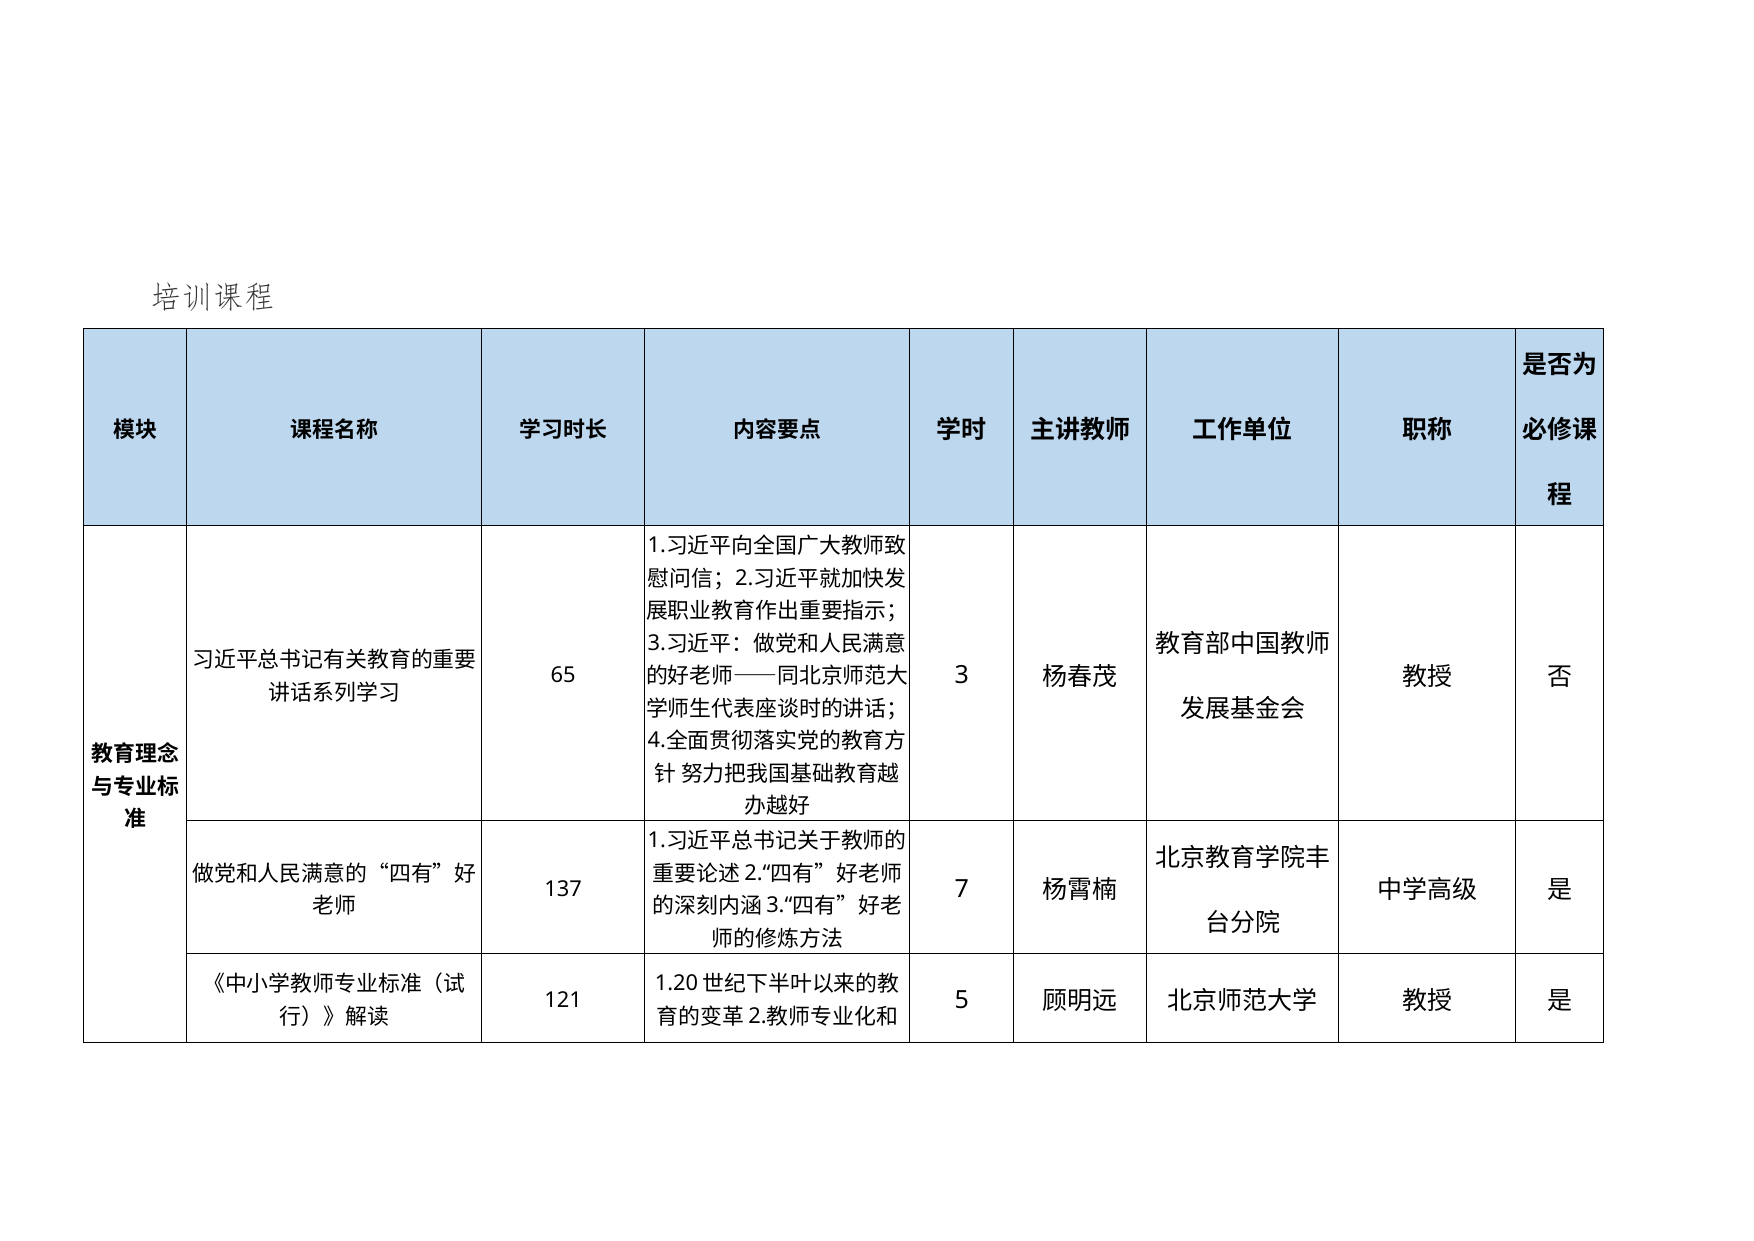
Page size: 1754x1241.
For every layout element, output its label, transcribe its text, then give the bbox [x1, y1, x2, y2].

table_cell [645, 954, 909, 1042]
text 培训课程 [150, 263, 1604, 328]
table_cell 1.习近平向全国广大教师致慰问信；2.习近平就加快发展职业教育作出重要指示；3.习近平：做党和人民满意的好老师——同北京师范大学师生代表座谈时的讲话；4.全面贯彻落实党的教育方针 努力把我国基础教育越办越好 [645, 526, 909, 820]
table_header 学时 [910, 329, 1013, 525]
table_cell 教育理念与专业标准 [84, 526, 186, 1042]
table_cell 教授 [1339, 954, 1515, 1042]
table_header 职称 [1339, 329, 1515, 525]
table_cell 教育部中国教师发展基金会 [1147, 526, 1338, 820]
table_cell 65 [482, 526, 644, 820]
table_cell 顾明远 [1014, 954, 1146, 1042]
table_cell 5 [910, 954, 1013, 1042]
table_cell 杨霄楠 [1014, 821, 1146, 953]
table_cell 137 [482, 821, 644, 953]
table_header 内容要点 [645, 329, 909, 525]
table_cell 否 [1516, 526, 1603, 820]
table_cell 杨春茂 [1014, 526, 1146, 820]
table_cell 3 [910, 526, 1013, 820]
table_cell 北京教育学院丰台分院 [1147, 821, 1338, 953]
table_header 主讲教师 [1014, 329, 1146, 525]
table_header 学习时长 [482, 329, 644, 525]
table_cell 是 [1516, 821, 1603, 953]
table_header 是否为必修课程 [1516, 329, 1603, 525]
table_header 课程名称 [187, 329, 481, 525]
table_cell 中学高级 [1339, 821, 1515, 953]
table_cell 是 [1516, 954, 1603, 1042]
table_cell 《中小学教师专业标准（试行）》解读 [187, 954, 481, 1042]
table_cell 7 [910, 821, 1013, 953]
table_header 工作单位 [1147, 329, 1338, 525]
table_cell 北京师范大学 [1147, 954, 1338, 1042]
table_cell 121 [482, 954, 644, 1042]
table_cell 1.习近平总书记关于教师的重要论述2.“四有”好老师的深刻内涵3.“四有”好老师的修炼方法 [645, 821, 909, 953]
table_cell 做党和人民满意的“四有”好老师 [187, 821, 481, 953]
table_header 模块 [84, 329, 186, 525]
table_cell 教授 [1339, 526, 1515, 820]
table_cell 习近平总书记有关教育的重要讲话系列学习 [187, 526, 481, 820]
